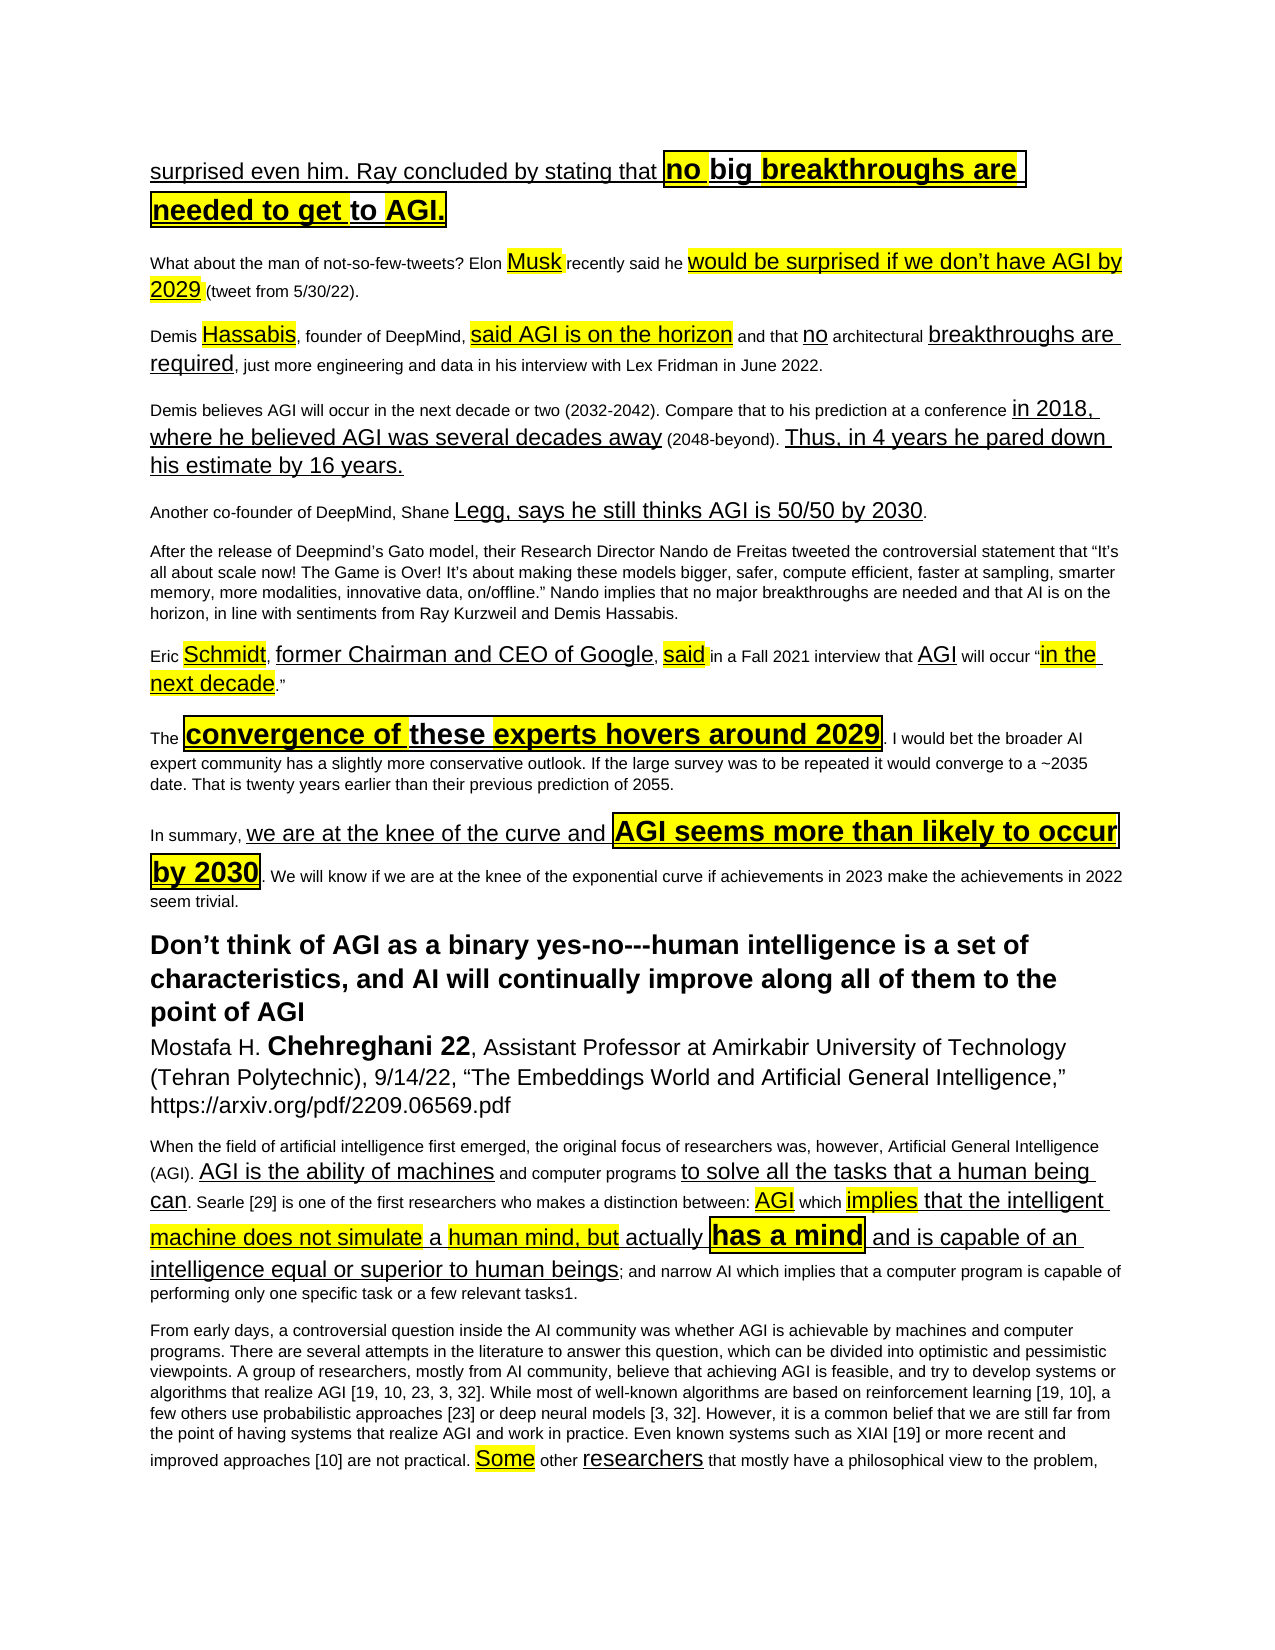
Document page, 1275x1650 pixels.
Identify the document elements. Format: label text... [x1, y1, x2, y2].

text After the release of Deepmind’s Gato model, their Research Director Nando de Freitas tweeted the controversial statement that “It’s all about scale now! The Game is Over! It’s about making these models bigger, safer, compute efficient, faster at sampling, smarter memory, more modalities, innovative data, on/offline.” Nando implies that no major breakthroughs are needed and that AI is on the horizon, in line with sentiments from Ray Kurzweil and Demis Hassabis. [150, 542, 1125, 623]
subtitle Don’t think of AGI as a binary yes-no---human intelligence is a set of characteristics, and AI will continually improve along all of them to the point of AGI [150, 929, 1125, 1028]
text In summary, we are at the knee of the curve and AGI seems more than likely to occur by 2030. We will know if we are at the knee of the exponential curve if achievements in 2023 make the achievements in 2022 seem trivial. [150, 812, 1125, 911]
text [150, 150, 1125, 228]
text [150, 1321, 1125, 1472]
text Mostafa H. Chehreghani 22, Assistant Professor at Amirkabir University of Technology (Tehran Polytechnic), 9/14/22, “The Embeddings World and Artificial General Intelligence,” https://arxiv.org/pdf/2209.06569.pdf [150, 1030, 1125, 1118]
text The convergence of these experts hovers around 2029. I would bet the broader AI expert community has a slightly more conservative outlook. If the large survey was to be repeated it would converge to a ~2035 date. That is twenty years earlier than their previous prediction of 2055. [150, 715, 1125, 794]
text Demis believes AGI will occur in the next decade or two (2032-2042). Compare that to his prediction at a conference in 2018, where he believed AGI was several decades away (2048-beyond). Thus, in 4 years he pared down his estimate by 16 years. [150, 395, 1125, 478]
text Eric Schmidt, former Chairman and CEO of Google, said in a Fall 2021 interview that AGI will occur “in the next decade.” [150, 641, 1125, 696]
text Another co-founder of DeepMind, Shane Legg, says he still thinks AGI is 50/50 by 2030. [150, 497, 1125, 523]
text When the field of artificial intelligence first emerged, the original focus of researchers was, however, Artificial General Intelligence (AGI). AGI is the ability of machines and computer programs to solve all the tasks that a human being can. Searle [29] is one of the first researchers who makes a distinction between: AGI which implies that the intelligent machine does not simulate a human mind, but actually has a mind and is capable of an intelligence equal or superior to human beings; and narrow AI which implies that a computer program is capable of performing only one specific task or a few relevant tasks1. [150, 1137, 1125, 1303]
text What about the man of not-so-few-tweets? Elon Musk recently said he would be surprised if we don’t have AGI by 2029 (tweet from 5/30/22). [150, 248, 1125, 303]
text Demis Hassabis, founder of DeepMind, said AGI is on the horizon and that no architectural breakthroughs are required, just more engineering and data in his interview with Lex Fridman in June 2022. [150, 321, 1125, 376]
